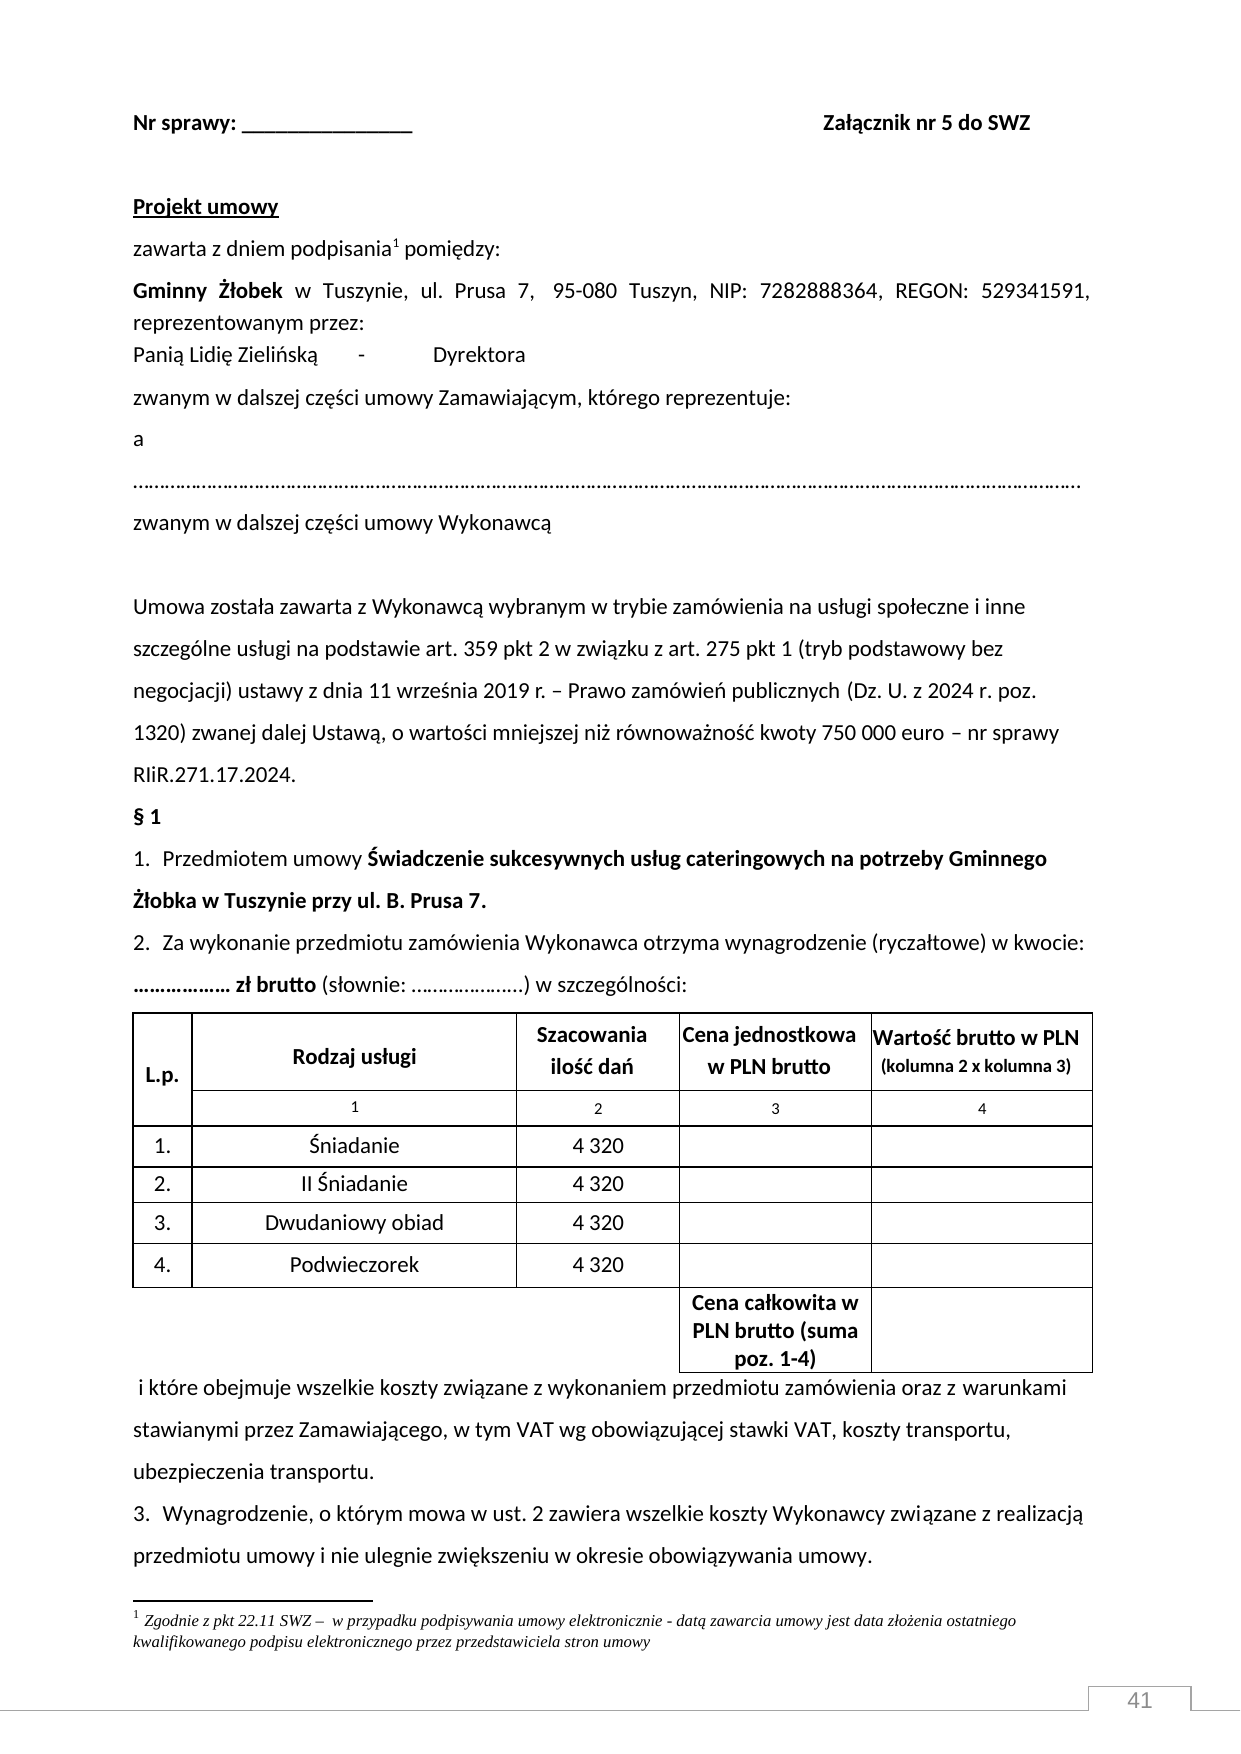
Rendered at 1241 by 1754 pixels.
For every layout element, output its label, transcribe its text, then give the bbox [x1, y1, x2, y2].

table_cell 3 [680, 1091, 871, 1125]
table_cell Podwieczorek [193, 1244, 516, 1287]
table_cell [872, 1168, 1092, 1202]
table_cell 2 [517, 1091, 679, 1125]
table_cell 4 320 [517, 1168, 679, 1202]
text zawarta z dniem podpisania pomiędzy: [133, 234, 1090, 262]
table_cell 4 320 [517, 1127, 679, 1166]
text Projekt umowy [133, 192, 1090, 220]
table_cell Dwudaniowy obiad [193, 1203, 516, 1243]
table_cell [872, 1288, 1092, 1372]
table_cell [872, 1244, 1092, 1287]
table_cell [680, 1244, 871, 1287]
table_header Szacowania ilość dań [517, 1014, 679, 1090]
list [133, 1499, 1090, 1569]
list i które obejmuje wszelkie koszty związane z wykonaniem przedmiotu zamówienia oraz z warunkami stawianymi przez Zamawiającego, w tym VAT wg obowiązującej stawki VAT, koszty transportu, ubezpieczenia transportu. [133, 1373, 1090, 1485]
table_cell 4 320 [517, 1203, 679, 1243]
text Umowa została zawarta z Wykonawcą wybranym w trybie zamówienia na usługi społeczne i inne szczególne usługi na podstawie art. 359 pkt 2 w związku z art. 275 pkt 1 (tryb podstawowy bez negocjacji) ustawy z dnia 11 września 2019 r. – Prawo zamówień publicznych (Dz. U. z 2024 r. poz. 1320) zwanej dalej Ustawą, o wartości mniejszej niż równoważność kwoty 750 000 euro – nr sprawy RIiR.271.17.2024. [133, 592, 1090, 788]
text § 1 [133, 802, 1090, 830]
table_cell 2. [134, 1168, 191, 1202]
text Nr sprawy: _______________ Załącznik nr 5 do SWZ [133, 108, 1090, 136]
table_cell [872, 1127, 1092, 1166]
table_cell Cena całkowita w PLN brutto (suma poz. 1-4) [680, 1288, 871, 1372]
table_header Rodzaj usługi [193, 1014, 516, 1090]
list Za wykonanie przedmiotu zamówienia Wykonawca otrzyma wynagrodzenie (ryczałtowe) w kwocie: ……………… zł brutto (słownie: ………………...) w szczególności: [133, 928, 1090, 998]
table_cell [680, 1168, 871, 1202]
table_header L.p. [134, 1014, 191, 1125]
table_cell [680, 1203, 871, 1243]
table_header Wartość brutto w PLN (kolumna 2 x kolumna 3) [872, 1014, 1092, 1090]
text zwanym w dalszej części umowy Wykonawcą [133, 508, 1090, 537]
text Gminny Żłobek w Tuszynie, ul. Prusa 7, 95-080 Tuszyn, NIP: 7282888364, REGON: 529341591, reprezentowanym przez: [133, 276, 1090, 336]
text zwanym w dalszej części umowy Zamawiającym, którego reprezentuje: [133, 383, 1090, 411]
table_cell 4 [872, 1091, 1092, 1125]
table_cell 1 [193, 1091, 516, 1125]
table_cell 4 320 [517, 1244, 679, 1287]
table_cell 4. [134, 1244, 191, 1287]
text ……………………………………………………………………………………………………………………………………………………………… [133, 467, 1090, 494]
text a [133, 424, 1090, 453]
list Przedmiotem umowy Świadczenie sukcesywnych usług cateringowych na potrzeby Gminnego Żłobka w Tuszynie przy ul. B. Prusa 7. [133, 844, 1090, 914]
text Panią Lidię Zielińską - Dyrektora [133, 341, 1090, 369]
table_cell [872, 1203, 1092, 1243]
table_header Cena jednostkowa w PLN brutto [680, 1014, 871, 1090]
table_cell 1. [134, 1127, 191, 1166]
table_cell [680, 1127, 871, 1166]
table_cell II Śniadanie [193, 1168, 516, 1202]
table_cell 3. [134, 1203, 191, 1243]
table_cell Śniadanie [193, 1127, 516, 1166]
